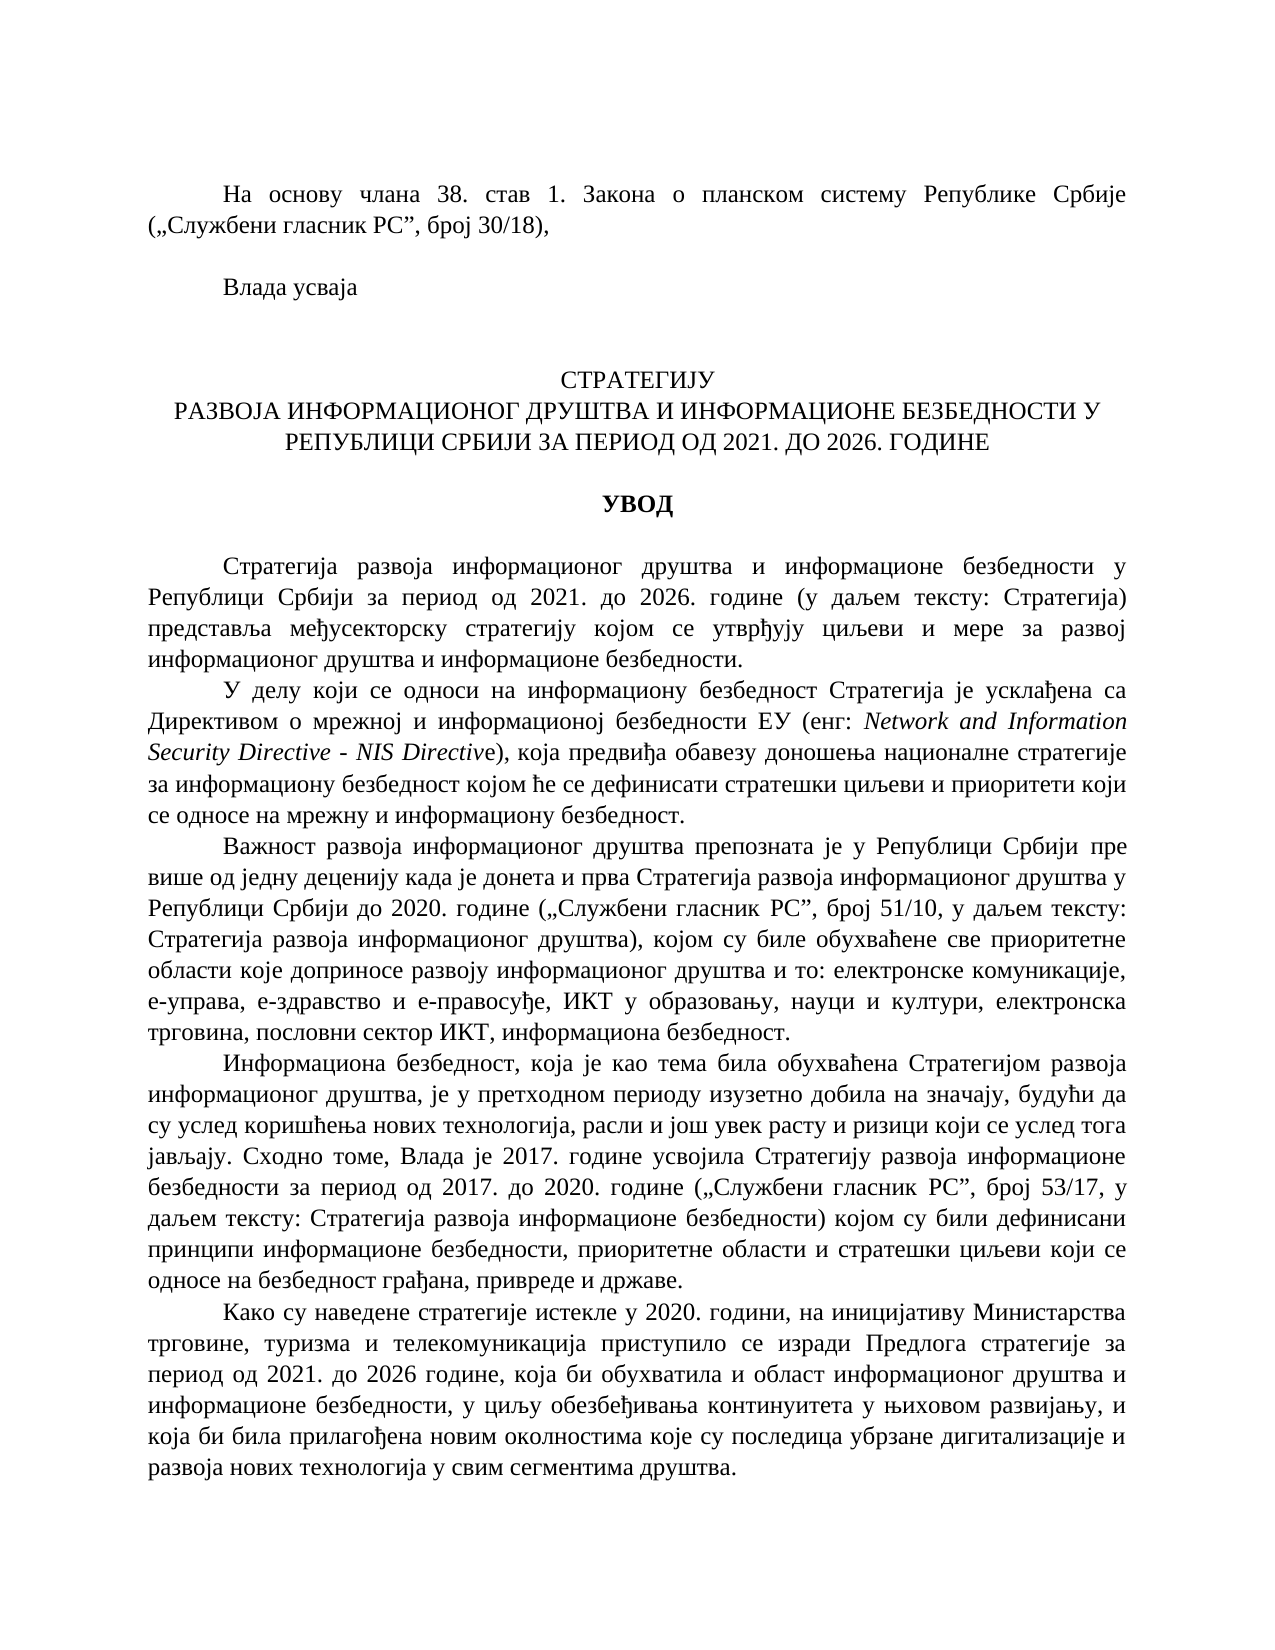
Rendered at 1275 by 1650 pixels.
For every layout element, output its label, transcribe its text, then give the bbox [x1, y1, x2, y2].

text РАЗВОЈА ИНФОРМАЦИОНОГ ДРУШТВА И ИНФОРМАЦИОНЕ БЕЗБЕДНОСТИ У РЕПУБЛИЦИ СРБИЈИ ЗА ПЕРИОД ОД 2021. ДО 2026. ГОДИНЕ [148, 396, 1127, 456]
text СТРАТЕГИЈУ [148, 365, 1127, 394]
text На основу члана 38. став 1. Закона о планском систему Републике Србије („Службени гласник РС”, број 30/18), [148, 179, 1127, 238]
text Важност развоја информационог друштва препозната је у Републици Србији пре више од једну деценију када је донета и прва Стратегија развоја информационог друштва у Републици Србији до 2020. године („Службени гласник РС”, број 51/10, у даљем тексту: Стратегија развоја информационог друштва), којом су биле обухваћене све приоритетне области које доприносе развоју информационог друштва и то: електронске комуникације, е-управа, е-здравство и е-правосуђе, ИКТ у образовању, науци и култури, електронска трговина, пословни сектор ИКТ, информациона безбедност. [148, 831, 1127, 1046]
text У делу који се односи на информациону безбедност Стратегија је усклађена са Директивом о мрежној и информационој безбедности ЕУ (енг: Network and Information Security Directive - NIS Directive), која предвиђа обавезу доношења националне стратегије за информациону безбедност којом ће се дефинисати стратешки циљеви и приоритети који се односе на мрежну и информациону безбедност. [148, 675, 1127, 829]
text Како су наведене стратегије истекле у 2020. години, на иницијативу Министарства трговине, туризма и телекомуникација приступило се изради Предлога стратегије за период од 2021. до 2026 године, која би обухватила и област информационог друштва и информационе безбедности, у циљу обезбеђивања континуитета у њиховом развијању, и која би била прилагођена новим околностима које су последица убрзане дигитализације и развоја нових технологија у свим сегментима друштва. [148, 1297, 1127, 1481]
text Стратегија развоја информационог друштва и информационе безбедности у Републици Србији за период од 2021. до 2026. године (у даљем тексту: Стратегија) представља међусекторску стратегију којом се утврђују циљеви и мере за развој информационог друштва и информационе безбедности. [148, 551, 1127, 673]
text Информациона безбедност, која је као тема била обухваћена Стратегијом развоја информационог друштва, је у претходном периоду изузетно добила на значају, будући да су услед коришћења нових технологија, расли и још увек расту и ризици који се услед тога јављају. Сходно томе, Влада је 2017. године усвојила Стратегију развоја информационе безбедности за период од 2017. до 2020. године („Службени гласник РС”, број 53/17, у даљем тексту: Стратегија развоја информационе безбедности) којом су били дефинисани принципи информационе безбедности, приоритетне области и стратешки циљеви који се односе на безбедност грађана, привреде и државе. [148, 1048, 1127, 1294]
text УВОД [148, 489, 1127, 518]
text Влада усваја [148, 272, 1127, 301]
